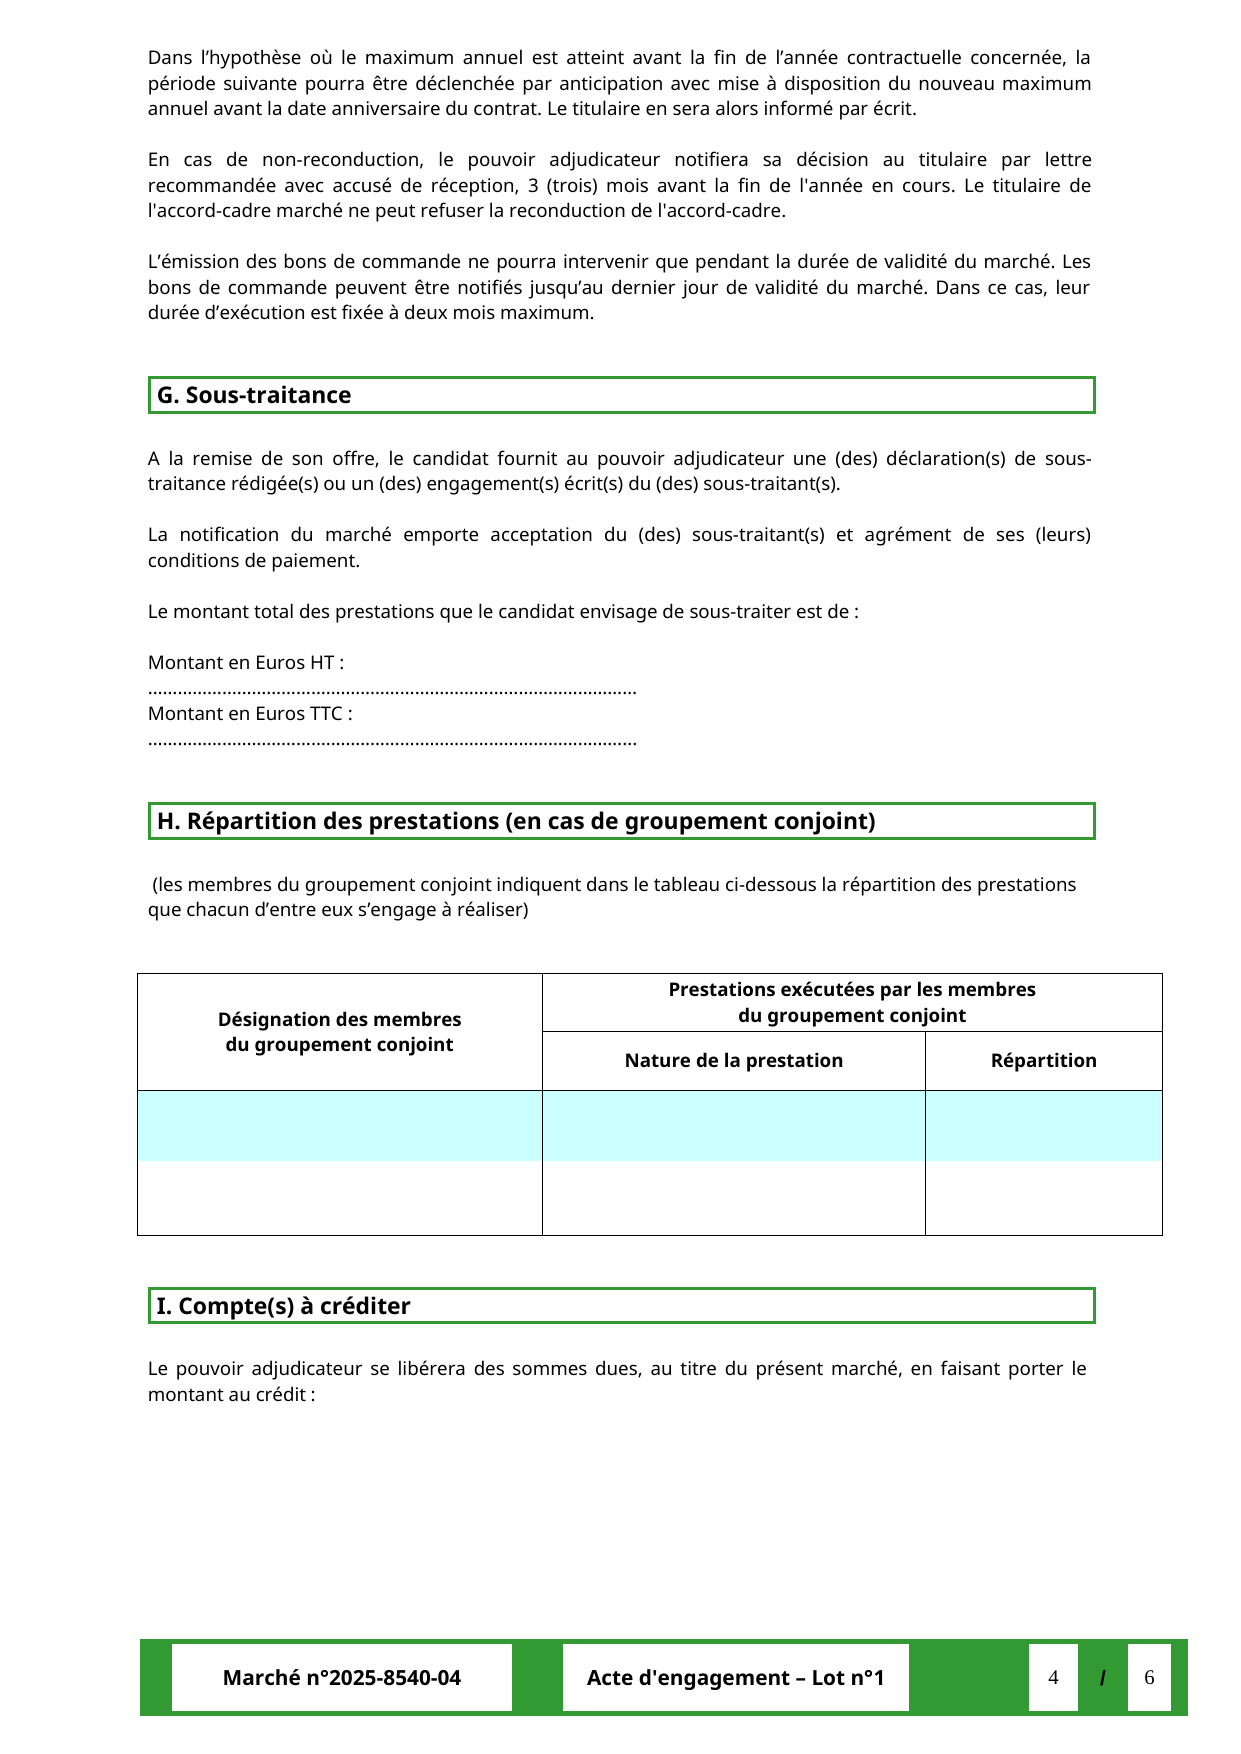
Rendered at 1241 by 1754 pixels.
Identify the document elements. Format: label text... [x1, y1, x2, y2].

text ……………………………………………………………………………………... [148, 726, 1093, 751]
table_header I. Compte(s) à créditer [151, 1290, 1093, 1321]
text Montant en Euros HT : [148, 649, 1093, 674]
text L’émission des bons de commande ne pourra intervenir que pendant la durée de validité du marché. Les bons de commande peuvent être notifiés jusqu’au dernier jour de validité du marché. Dans ce cas, leur durée d’exécution est fixée à deux mois maximum. [148, 248, 1093, 325]
table_cell [926, 1091, 1162, 1161]
table_cell [543, 1161, 925, 1235]
text La notification du marché emporte acceptation du (des) sous-traitant(s) et agrément de ses (leurs) conditions de paiement. [148, 521, 1093, 572]
table_header Prestations exécutées par les membres du groupement conjoint [543, 974, 1162, 1031]
text (les membres du groupement conjoint indiquent dans le tableau ci-dessous la répartition des prestations que chacun d’entre eux s’engage à réaliser) [148, 871, 1093, 922]
table_header G. Sous-traitance [151, 379, 1093, 411]
text En cas de non-reconduction, le pouvoir adjudicateur notifiera sa décision au titulaire par lettre recommandée avec accusé de réception, 3 (trois) mois avant la fin de l'année en cours. Le titulaire de l'accord-cadre marché ne peut refuser la reconduction de l'accord-cadre. [148, 146, 1093, 223]
table_cell [926, 1161, 1162, 1235]
text A la remise de son offre, le candidat fournit au pouvoir adjudicateur une (des) déclaration(s) de sous-traitance rédigée(s) ou un (des) engagement(s) écrit(s) du (des) sous-traitant(s). [148, 445, 1093, 496]
table_cell [543, 1091, 925, 1161]
text ……………………………………………………………………………………… [148, 674, 1093, 700]
table_cell [138, 1091, 542, 1161]
table_header Désignation des membres du groupement conjoint [138, 974, 542, 1089]
table_header H. Répartition des prestations (en cas de groupement conjoint) [151, 805, 1093, 837]
text Le pouvoir adjudicateur se libérera des sommes dues, au titre du présent marché, en faisant porter le montant au crédit : [148, 1356, 1089, 1407]
text Montant en Euros TTC : [148, 700, 1093, 726]
table_cell [138, 1161, 542, 1235]
table_cell Nature de la prestation [543, 1032, 925, 1089]
text Dans l’hypothèse où le maximum annuel est atteint avant la fin de l’année contractuelle concernée, la période suivante pourra être déclenchée par anticipation avec mise à disposition du nouveau maximum annuel avant la date anniversaire du contrat. Le titulaire en sera alors informé par écrit. [148, 44, 1093, 121]
text Le montant total des prestations que le candidat envisage de sous-traiter est de : [148, 598, 1093, 623]
table_cell Répartition [926, 1032, 1162, 1089]
